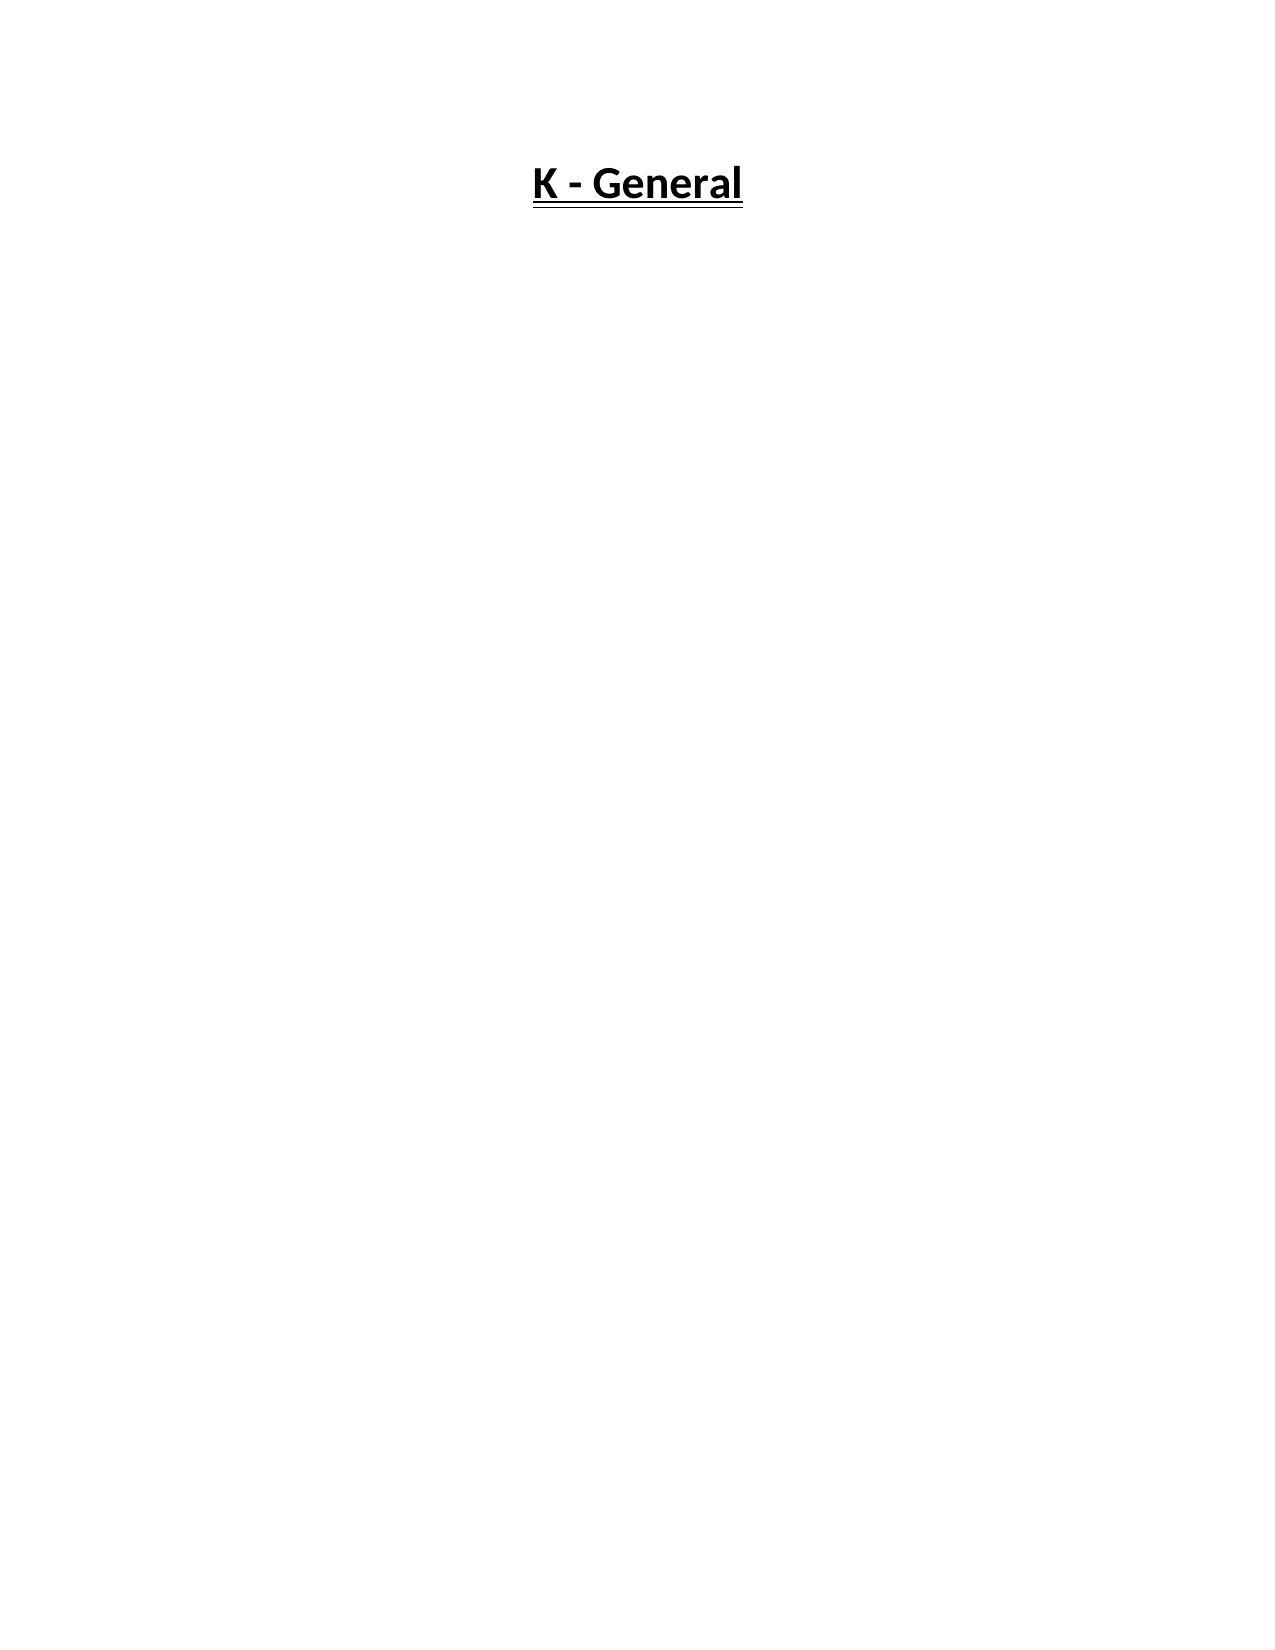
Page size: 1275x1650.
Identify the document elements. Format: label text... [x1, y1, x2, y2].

subtitle K - General [150, 154, 1125, 210]
